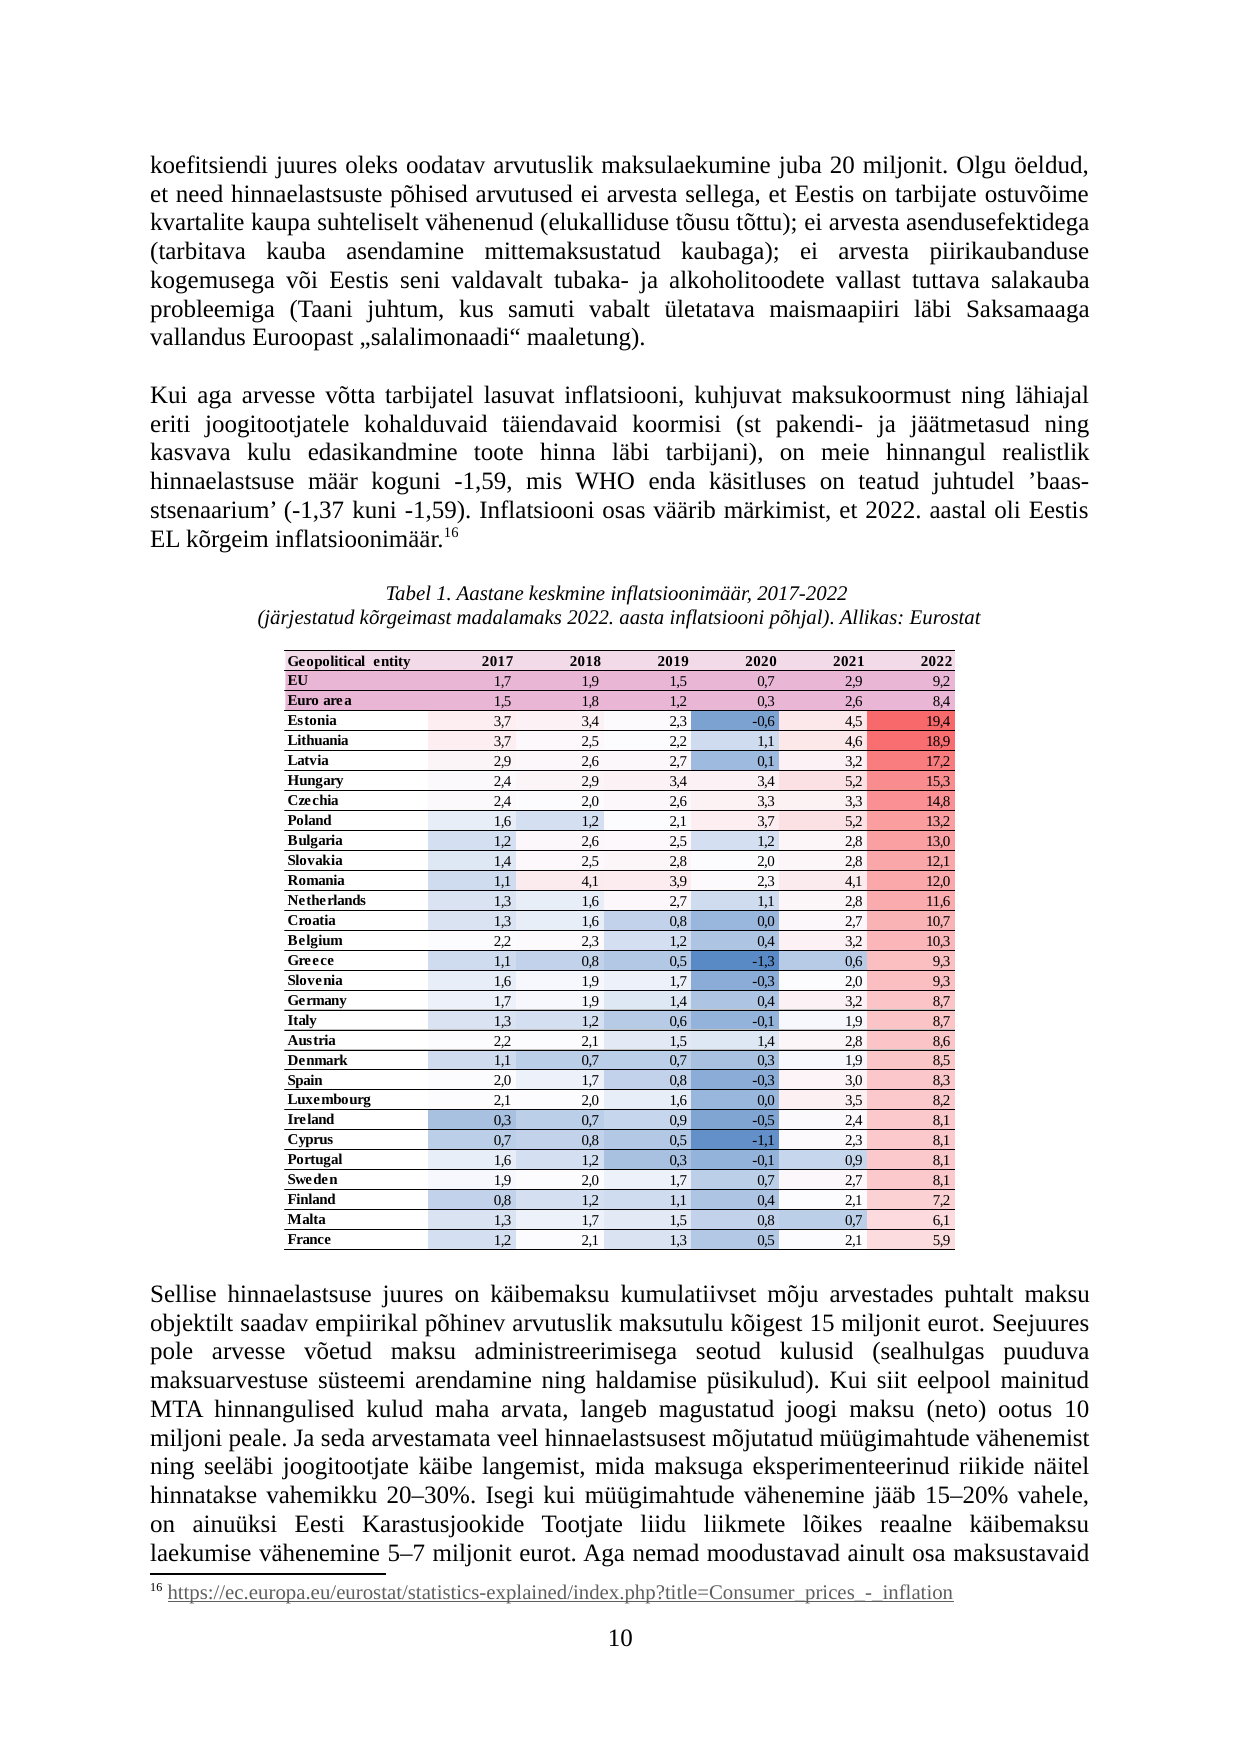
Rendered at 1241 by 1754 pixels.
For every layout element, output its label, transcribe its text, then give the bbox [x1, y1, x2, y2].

text Tabel 1. Aastane keskmine inflatsioonimäär, 2017-2022 (järjestatud kõrgeimast madalamaks 2022. aasta inflatsiooni põhjal). Allikas: Eurostat [150, 581, 1090, 629]
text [150, 1279, 1090, 1566]
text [150, 150, 1090, 351]
text Kui aga arvesse võtta tarbijatel lasuvat inflatsiooni, kuhjuvat maksukoormust ning lähiajal eriti joogitootjatele kohalduvaid täiendavaid koormisi (st pakendi- ja jäätmetasud ning kasvava kulu edasikandmine toote hinna läbi tarbijani), on meie hinnangul realistlik hinnaelastsuse määr koguni -1,59, mis WHO enda käsitluses on teatud juhtudel ’baas-stsenaarium’ (-1,37 kuni -1,59). Inflatsiooni osas väärib märkimist, et 2022. aastal oli Eestis EL kõrgeim inflatsioonimäär. [150, 380, 1090, 552]
